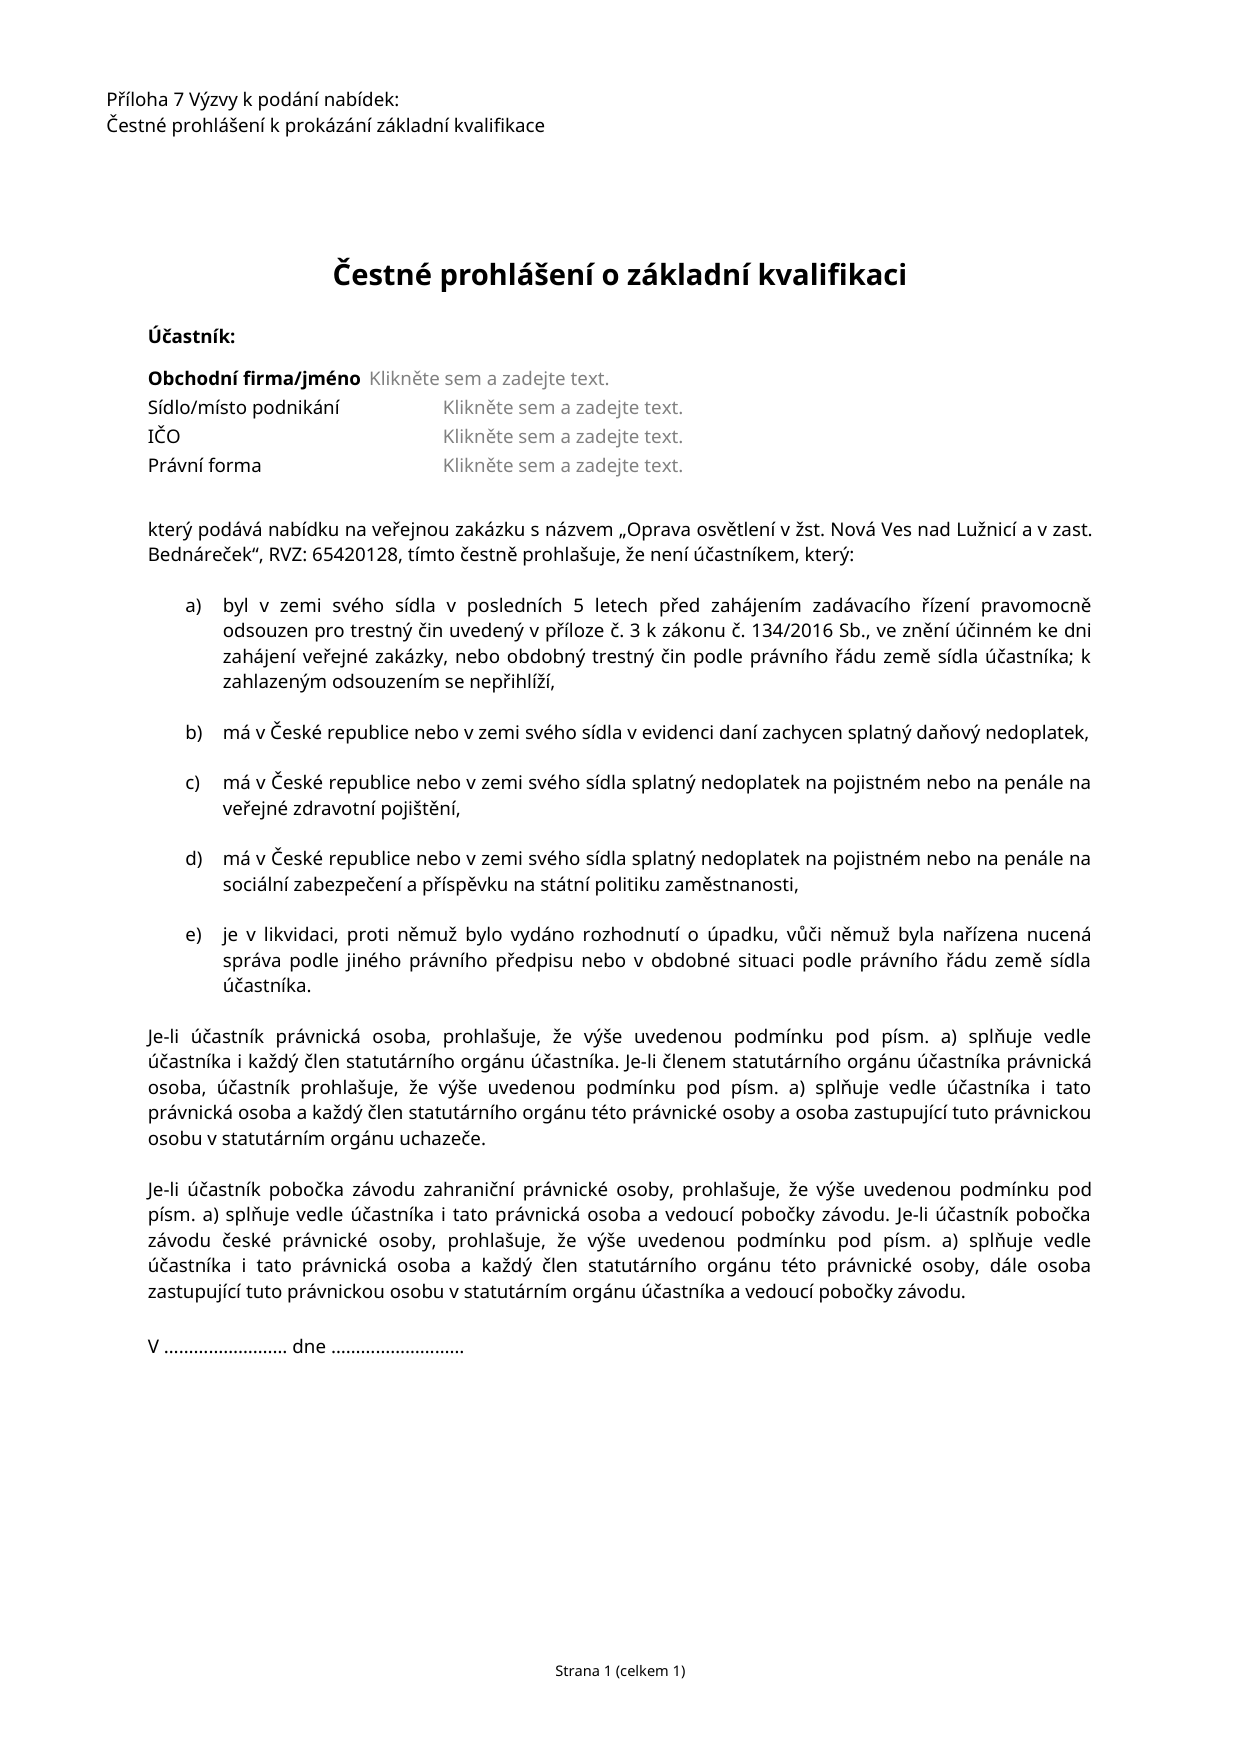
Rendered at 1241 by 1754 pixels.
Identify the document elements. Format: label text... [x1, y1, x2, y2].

list byl v zemi svého sídla v posledních 5 letech před zahájením zadávacího řízení pravomocně odsouzen pro trestný čin uvedený v příloze č. 3 k zákonu č. 134/2016 Sb., ve znění účinném ke dni zahájení veřejné zakázky, nebo obdobný trestný čin podle právního řádu země sídla účastníka; k zahlazeným odsouzením se nepřihlíží, [185, 592, 1093, 694]
text Sídlo/místo podnikání [148, 391, 1093, 420]
text který podává nabídku na veřejnou zakázku s názvem „Oprava osvětlení v žst. Nová Ves nad Lužnicí a v zast. Bednáreček“, RVZ: 65420128, tímto čestně prohlašuje, že není účastníkem, který: [148, 516, 1093, 567]
list je v likvidaci, proti němuž bylo vydáno rozhodnutí o úpadku, vůči němuž byla nařízena nucená správa podle jiného právního předpisu nebo v obdobné situaci podle právního řádu země sídla účastníka. [185, 922, 1093, 998]
text V ………………….… dne ……………………… [148, 1329, 1092, 1358]
list má v České republice nebo v zemi svého sídla splatný nedoplatek na pojistném nebo na penále na sociální zabezpečení a příspěvku na státní politiku zaměstnanosti, [185, 846, 1093, 897]
text Je-li účastník pobočka závodu zahraniční právnické osoby, prohlašuje, že výše uvedenou podmínku pod písm. a) splňuje vedle účastníka i tato právnická osoba a vedoucí pobočky závodu. Je-li účastník pobočka závodu české právnické osoby, prohlašuje, že výše uvedenou podmínku pod písm. a) splňuje vedle účastníka i tato právnická osoba a každý člen statutárního orgánu této právnické osoby, dále osoba zastupující tuto právnickou osobu v statutárním orgánu účastníka a vedoucí pobočky závodu. [148, 1176, 1093, 1304]
text Je-li účastník právnická osoba, prohlašuje, že výše uvedenou podmínku pod písm. a) splňuje vedle účastníka i každý člen statutárního orgánu účastníka. Je-li členem statutárního orgánu účastníka právnická osoba, účastník prohlašuje, že výše uvedenou podmínku pod písm. a) splňuje vedle účastníka i tato právnická osoba a každý člen statutárního orgánu této právnické osoby a osoba zastupující tuto právnickou osobu v statutárním orgánu uchazeče. [148, 1023, 1093, 1151]
text Obchodní firma/jméno [148, 362, 1093, 391]
text IČO [148, 420, 1093, 449]
title Čestné prohlášení o základní kvalifikaci [148, 254, 1093, 293]
text Účastník: [148, 318, 1093, 349]
list má v České republice nebo v zemi svého sídla splatný nedoplatek na pojistném nebo na penále na veřejné zdravotní pojištění, [185, 769, 1093, 821]
list má v České republice nebo v zemi svého sídla v evidenci daní zachycen splatný daňový nedoplatek, [185, 719, 1093, 744]
text Právní forma [148, 449, 1093, 478]
